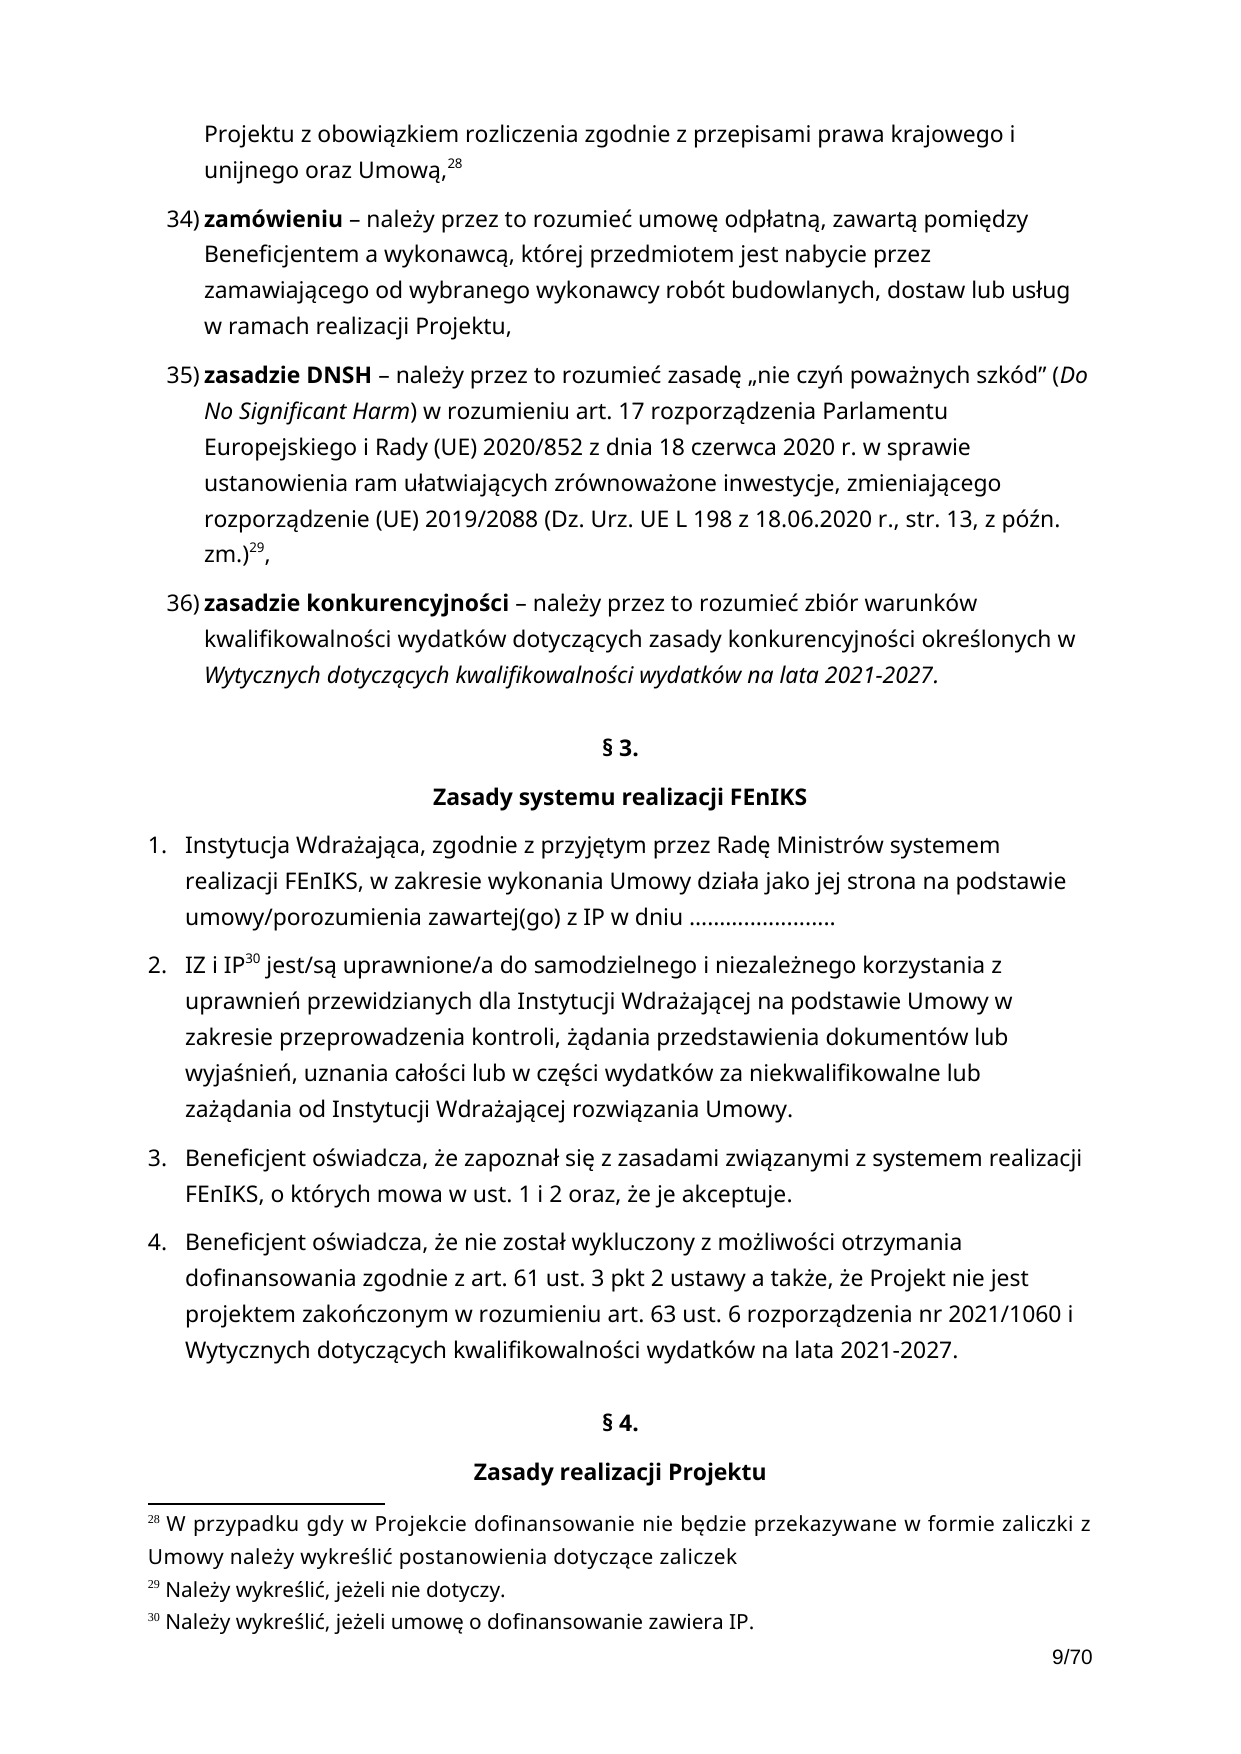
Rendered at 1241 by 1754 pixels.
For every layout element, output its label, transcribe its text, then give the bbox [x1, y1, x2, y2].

text Zasady systemu realizacji FEnIKS [148, 781, 1092, 812]
text § 4. [148, 1407, 1092, 1438]
list Instytucja Wdrażająca, zgodnie z przyjętym przez Radę Ministrów systemem realizacji FEnIKS, w zakresie wykonania Umowy działa jako jej strona na podstawie umowy/porozumienia zawartej(go) z IP w dniu ………............... [148, 829, 1092, 932]
list zamówieniu – należy przez to rozumieć umowę odpłatną, zawartą pomiędzy Beneficjentem a wykonawcą, której przedmiotem jest nabycie przez zamawiającego od wybranego wykonawcy robót budowlanych, dostaw lub usług w ramach realizacji Projektu, [166, 202, 1092, 342]
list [166, 118, 1092, 185]
text Zasady realizacji Projektu [148, 1456, 1092, 1487]
list zasadzie DNSH – należy przez to rozumieć zasadę „nie czyń poważnych szkód” (Do No Significant Harm) w rozumieniu art. 17 rozporządzenia Parlamentu Europejskiego i Rady (UE) 2020/852 z dnia 18 czerwca 2020 r. w sprawie ustanowienia ram ułatwiających zrównoważone inwestycje, zmieniającego rozporządzenie (UE) 2019/2088 (Dz. Urz. UE L 198 z 18.06.2020 r., str. 13, z późn. zm.), [166, 359, 1092, 570]
list Beneficjent oświadcza, że nie został wykluczony z możliwości otrzymania dofinansowania zgodnie z art. 61 ust. 3 pkt 2 ustawy a także, że Projekt nie jest projektem zakończonym w rozumieniu art. 63 ust. 6 rozporządzenia nr 2021/1060 i Wytycznych dotyczących kwalifikowalności wydatków na lata 2021-2027. [148, 1226, 1092, 1365]
list zasadzie konkurencyjności – należy przez to rozumieć zbiór warunków kwalifikowalności wydatków dotyczących zasady konkurencyjności określonych w Wytycznych dotyczących kwalifikowalności wydatków na lata 2021-2027. [166, 587, 1092, 690]
list Beneficjent oświadcza, że zapoznał się z zasadami związanymi z systemem realizacji FEnIKS, o których mowa w ust. 1 i 2 oraz, że je akceptuje. [148, 1142, 1092, 1209]
text § 3. [148, 732, 1092, 763]
list IZ i IP jest/są uprawnione/a do samodzielnego i niezależnego korzystania z uprawnień przewidzianych dla Instytucji Wdrażającej na podstawie Umowy w zakresie przeprowadzenia kontroli, żądania przedstawienia dokumentów lub wyjaśnień, uznania całości lub w części wydatków za niekwalifikowalne lub zażądania od Instytucji Wdrażającej rozwiązania Umowy. [148, 949, 1092, 1124]
